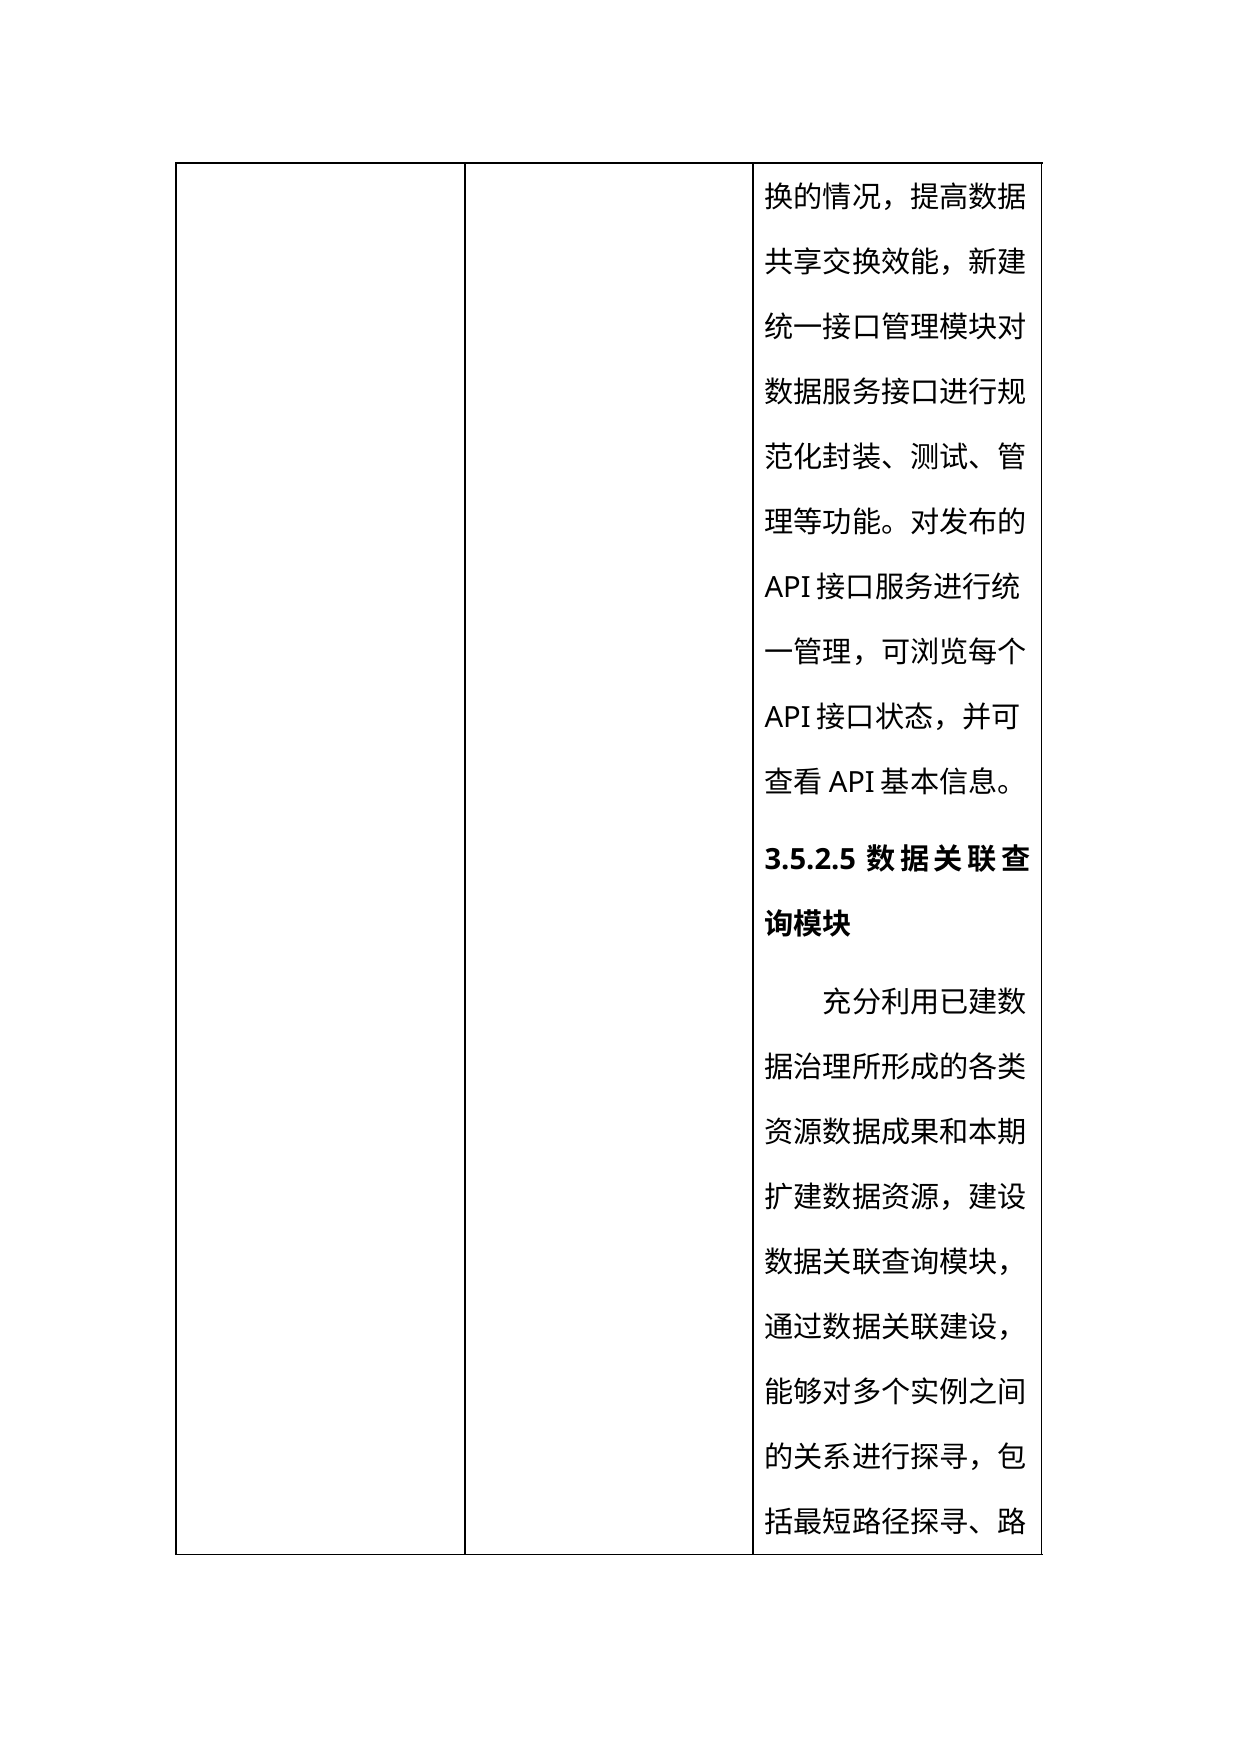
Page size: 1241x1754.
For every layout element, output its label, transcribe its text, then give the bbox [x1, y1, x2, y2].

table_cell [177, 164, 464, 1553]
table_cell 1 [466, 164, 752, 1553]
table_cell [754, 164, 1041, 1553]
